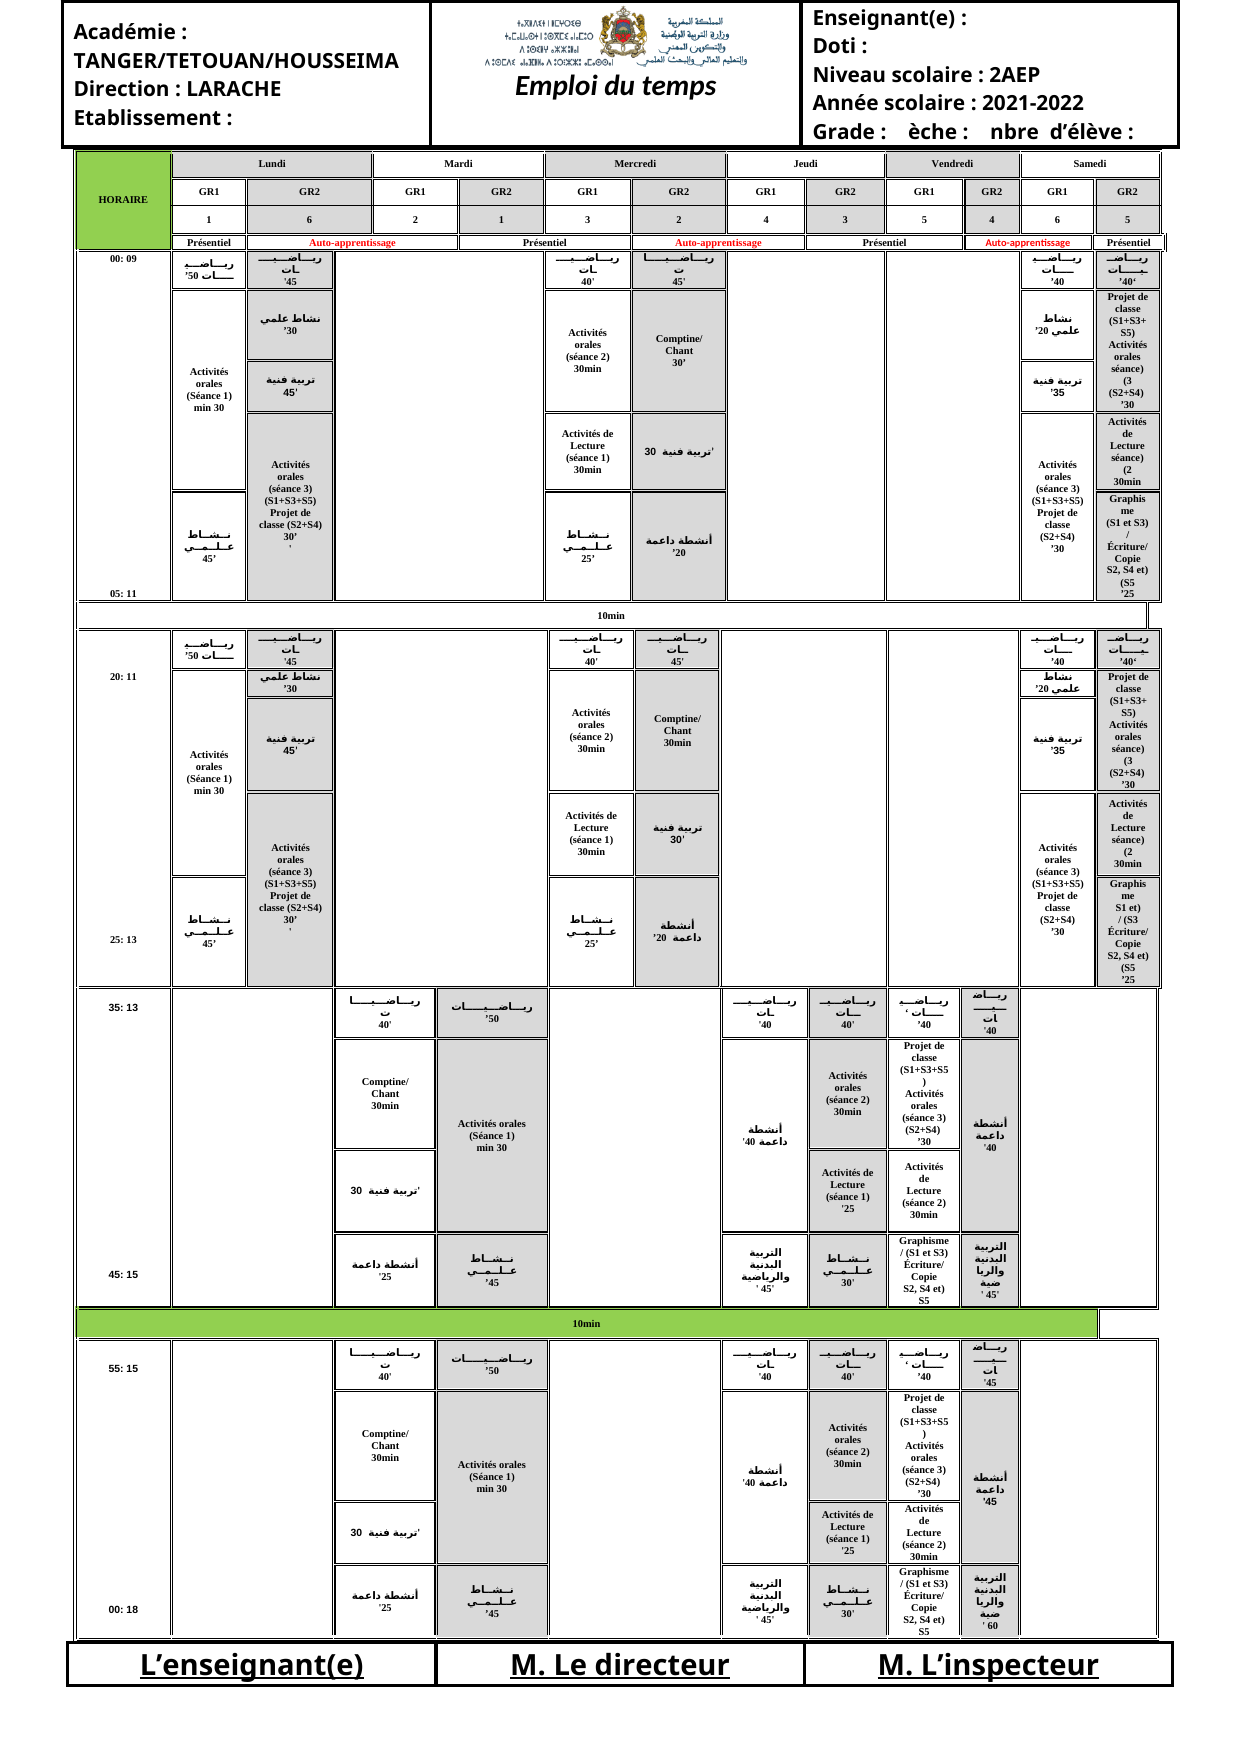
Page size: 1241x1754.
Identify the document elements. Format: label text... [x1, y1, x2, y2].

table_cell تربية فنية 30' [336, 1151, 434, 1231]
table_cell Activités de Lecture (séance 2) 30min [889, 1503, 959, 1562]
table_cell 2 [633, 206, 725, 233]
table_cell Activités orales (séance 2) 30min [810, 1040, 886, 1147]
table_cell [550, 989, 720, 1306]
table_cell GR2 [807, 180, 884, 205]
table_cell 15 :55 18 :00 [77, 1338, 172, 1637]
table_cell 5 [887, 206, 962, 233]
table_cell Comptine/ Chant 30’ [633, 291, 725, 411]
table_cell تربية فنية 35’ [1021, 699, 1094, 790]
table_cell Activités orales (séance 3) (S1+S3+S5) Projet de classe (S2+S4) 30’ [1022, 414, 1093, 600]
table_cell GR2 [248, 180, 371, 205]
table_cell 10min [75, 600, 1148, 628]
table_cell 3 [546, 206, 630, 233]
table_cell ريـــاضـــيـــــات 45' [248, 631, 332, 667]
table_cell تربية فنية 45’ [248, 699, 332, 790]
table_cell [728, 252, 884, 600]
table_cell أنشطة داعمة 40' [723, 1392, 807, 1562]
table_cell ريـــاضـــيـــــات 50’ [438, 989, 547, 1037]
table_cell 6 [1022, 206, 1093, 233]
table_cell Présentiel [1093, 233, 1165, 249]
table_cell Graphisme (S1 et S3) / Écriture/Copie (S2, S4 et S5) 25’ [1097, 493, 1159, 600]
table_header Samedi [1020, 152, 1160, 177]
table_cell GR2 [966, 180, 1019, 205]
table_cell 1 [460, 206, 543, 233]
table_cell [548, 1339, 722, 1637]
table_cell GR1 [173, 180, 245, 205]
table_cell Activités de Lecture (séance 1) 25' [810, 1151, 886, 1231]
table_cell أنشطة داعمة 20’ [633, 493, 725, 600]
table_cell Auto-apprentissage [966, 236, 1091, 249]
table_cell Activités orales (séance 2) 30min [550, 671, 633, 790]
table_cell [173, 989, 332, 1306]
table_header L’enseignant(e) [69, 1644, 434, 1683]
table_cell Présentiel [173, 236, 245, 249]
table_cell ريـــاضـــيـــــات 40' [336, 1341, 434, 1388]
table_cell نــشــاط عــلــمــي 30' [808, 1566, 887, 1637]
table_cell Activités de Lecture (séance 2) 30min [1098, 794, 1159, 874]
table_cell [887, 252, 1019, 600]
table_cell ريـــاضـــيـــــات 40' [546, 252, 630, 288]
table_cell Auto-apprentissage [633, 236, 804, 249]
table_cell Activités de Lecture (séance 1) 25' [810, 1503, 886, 1562]
table_header M. L’inspecteur [806, 1644, 1171, 1683]
table_cell 5 [1097, 206, 1159, 233]
table_cell 3 [807, 206, 884, 233]
table_cell [336, 252, 543, 600]
table_cell Activités orales (Séance 1) 30 min [173, 291, 245, 489]
table_cell Activités de Lecture (séance 1) 30min [546, 414, 630, 489]
table_cell Activités orales (séance 2) 30min [546, 291, 630, 411]
table_cell نشاط علمي 30’ [248, 291, 332, 359]
table_cell [1021, 989, 1156, 1306]
table_cell Graphisme (S1 et S3) / Écriture/Copie (S2, S4 et S5) 25’ [1098, 878, 1159, 986]
table_cell GR1 [1022, 180, 1093, 205]
table_cell التربية البدنية والرياضية ' 45' [723, 1235, 807, 1306]
table_cell Comptine/ Chant 30min [336, 1392, 434, 1499]
table_cell ريـــاضـــيـــــات ‘40’ [1097, 252, 1159, 288]
table_cell GR2 [633, 180, 725, 205]
table_cell 4 [728, 206, 804, 233]
table_header Mercredi [545, 150, 727, 177]
table_cell التربية البدنية والرياضية ' 45' [722, 1566, 808, 1637]
table_cell Activités orales (Séance 1) 30 min [438, 1040, 547, 1231]
table_cell ريـــاضـــيـــــات 40' [810, 1341, 886, 1388]
table_cell نشاط علمي 20’ [1021, 671, 1094, 696]
table_cell ريـــاضـــيـــــات 40' [962, 989, 1018, 1037]
table_cell ريـــاضـــيـــــات 50’ [438, 1341, 547, 1388]
table_cell نــشــاط عــلــمــي 45’ [438, 1235, 547, 1306]
table_header Lundi [172, 150, 373, 177]
table_cell ريـــاضـــيـــــات 40' [723, 1341, 807, 1388]
table_cell نــشــاط عــلــمــي 30' [810, 1235, 886, 1306]
table_header HORAIRE [77, 150, 172, 249]
table_cell Projet de classe (S1+S3+S5) Activités orales (séance 3) (S2+S4) 30’ [889, 1392, 959, 1499]
table_cell GR1 [728, 180, 804, 205]
picture [483, 3, 749, 67]
table_cell ريـــاضـــيـــــات 40' [810, 989, 886, 1037]
table_cell Activités orales (Séance 1) 30 min [438, 1392, 547, 1562]
table_cell أنشطة داعمة 25' [334, 1566, 436, 1637]
table_cell نــشــاط عــلــمــي 45’ [173, 878, 245, 986]
table_cell نــشــاط عــلــمــي 45’ [173, 493, 245, 600]
table_cell ريـــاضـــيـــــات 40' [336, 989, 434, 1037]
table_cell Comptine/ Chant 30min [336, 1040, 434, 1147]
table_cell تربية فنية 30’ [633, 414, 725, 489]
table_header Enseignant(e) : Doti : Niveau scolaire : 2AEP Année scolaire : 2021-2022 Grade : èche : nbre d’élève : [803, 3, 1177, 145]
table_cell أنشطة داعمة 40' [723, 1040, 807, 1231]
table_cell تربية فنية 45’ [248, 362, 332, 411]
table_cell 2 [374, 206, 457, 233]
table_cell Activités orales (séance 3) (S1+S3+S5) Projet de classe (S2+S4) 30’ [1021, 794, 1094, 986]
table_cell أنشطة داعمة 20’ [636, 878, 718, 986]
table_header Vendredi [885, 152, 1020, 177]
table_cell ريـــاضـــيـــــات 50’ [173, 631, 245, 667]
table_cell 4 [966, 206, 1019, 233]
table_cell نــشــاط عــلــمــي 25’ [546, 493, 630, 600]
table_cell GR2 [460, 180, 543, 205]
table_cell تربية فنية 30’ [636, 794, 718, 874]
table_cell Comptine/ Chant 30min [636, 671, 718, 790]
table_cell 11 :20 13 :25 [75, 628, 172, 986]
table_cell أنشطة داعمة 45' [962, 1392, 1018, 1562]
table_cell نــشــاط عــلــمــي 25’ [550, 878, 633, 986]
table_cell 13 :35 15 :45 [77, 986, 170, 1306]
table_cell [889, 631, 1018, 986]
table_header Académie : TANGER/TETOUAN/HOUSSEIMA Direction : LARACHE Etablissement : [64, 3, 429, 145]
table_cell Projet de classe (S1+S3+S5) Activités orales (séance 3) (S2+S4) 30’ [1098, 671, 1159, 790]
table_cell Activités orales (séance 2) 30min [810, 1392, 886, 1499]
table_cell Présentiel [807, 236, 962, 249]
table_cell نشاط علمي 20’ [1022, 291, 1093, 359]
table_cell Activités orales (séance 3) (S1+S3+S5) Projet de classe (S2+S4) 30’ ' [248, 794, 332, 986]
table_cell ريـــاضـــيـــــات 40' [550, 631, 633, 667]
table_cell ريـــاضـــيـــــات 50’ [173, 252, 245, 288]
table_header Emploi du temps [432, 3, 799, 145]
table_cell ريـــاضـــيـــــات 40' [723, 989, 807, 1037]
table_cell ريـــاضـــيـــــات 40’ [1022, 252, 1093, 288]
table_cell Projet de classe (S1+S3+S5) Activités orales (séance 3) (S2+S4) 30’ [889, 1040, 959, 1147]
table_cell GR2 [1097, 180, 1159, 205]
table_cell Activités orales (séance 3) (S1+S3+S5) Projet de classe (S2+S4) 30’ ' [248, 414, 332, 600]
table_cell 10min [77, 1306, 1097, 1337]
table_cell Activités de Lecture (séance 2) 30min [1097, 414, 1159, 489]
table_cell نشاط علمي 30’ [248, 671, 332, 696]
table_cell أنشطة داعمة 25' [336, 1235, 434, 1306]
table_cell تربية فنية 30' [336, 1503, 434, 1562]
table_header Jeudi [727, 152, 885, 177]
table_cell Projet de classe (S1+S3+S5) Activités orales (séance 3) (S2+S4) 30’ [1097, 291, 1159, 411]
table_cell ريـــاضـــيـــــات 40’ [1021, 631, 1094, 667]
table_cell Activités de Lecture (séance 1) 30min [550, 794, 633, 874]
table_cell GR1 [374, 180, 457, 205]
table_cell 1 [173, 206, 245, 233]
table_cell ريـــاضـــيـــــات ‘40’ [889, 1341, 959, 1388]
table_cell [722, 631, 886, 986]
table_cell [1019, 1341, 1157, 1637]
table_cell تربية فنية 35’ [1022, 362, 1093, 411]
table_header Mardi [373, 152, 544, 177]
table_cell Présentiel [460, 236, 630, 249]
table_cell نــشــاط عــلــمــي 45’ [436, 1566, 548, 1637]
table_cell Graphisme (S1 et S3) / Écriture/Copie (S2, S4 et S5 [889, 1235, 959, 1306]
table_cell Auto-apprentissage [248, 236, 457, 249]
table_cell GR1 [887, 180, 962, 205]
table_cell 09 :00 11 :05 [77, 249, 170, 600]
table_cell Graphisme (S1 et S3) / Écriture/Copie (S2, S4 et S5 [888, 1563, 961, 1637]
table_cell 6 [248, 206, 371, 233]
table_cell [172, 1339, 334, 1637]
table_cell ريـــاضـــيـــــات ‘40’ [1098, 631, 1159, 667]
table_cell Activités de Lecture (séance 2) 30min [889, 1151, 959, 1231]
table_cell ريـــاضـــيـــــات ‘40’ [889, 989, 959, 1037]
table_cell التربية البدنية والرياضية ' 60 [961, 1566, 1019, 1637]
table_cell ريـــاضـــيـــــات 45' [633, 252, 725, 288]
table_cell Activités orales (Séance 1) 30 min [173, 671, 245, 874]
table_cell ريـــاضـــيـــــات 45' [248, 252, 332, 288]
table_cell أنشطة داعمة 40' [962, 1040, 1018, 1231]
table_cell ريـــاضـــيـــــات 45' [636, 631, 718, 667]
table_cell [336, 631, 547, 986]
table_cell ريـــاضـــيـــــات 45' [962, 1341, 1018, 1388]
table_header M. Le directeur [438, 1644, 803, 1683]
table_cell GR1 [546, 180, 630, 205]
table_cell التربية البدنية والرياضية ' 45' [962, 1235, 1018, 1306]
